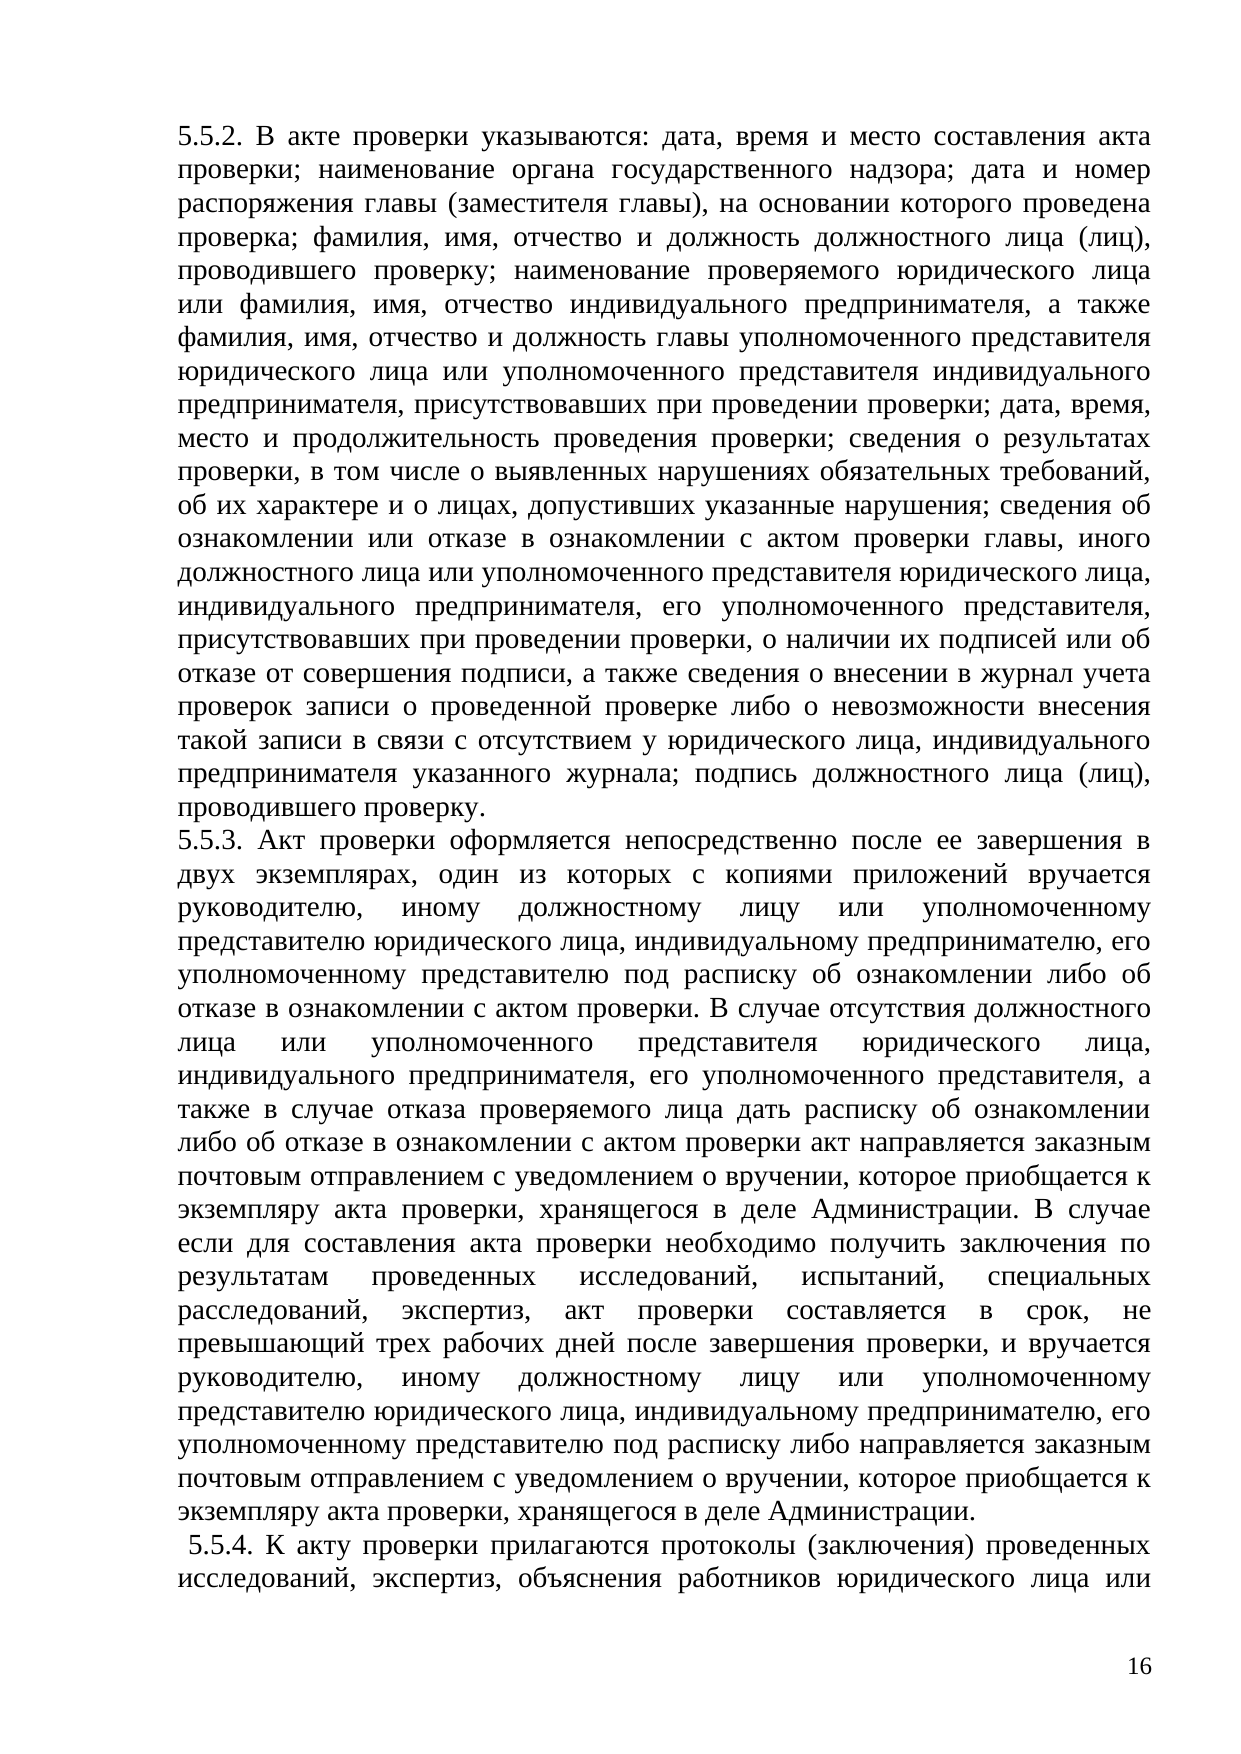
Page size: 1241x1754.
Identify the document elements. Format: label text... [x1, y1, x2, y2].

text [177, 1527, 1152, 1594]
text 5.5.2. В акте проверки указываются: дата, время и место составления акта проверки; наименование органа государственного надзора; дата и номер распоряжения главы (заместителя главы), на основании которого проведена проверка; фамилия, имя, отчество и должность должностного лица (лиц), проводившего проверку; наименование проверяемого юридического лица или фамилия, имя, отчество индивидуального предпринимателя, а также фамилия, имя, отчество и должность главы уполномоченного представителя юридического лица или уполномоченного представителя индивидуального предпринимателя, присутствовавших при проведении проверки; дата, время, место и продолжительность проведения проверки; сведения о результатах проверки, в том числе о выявленных нарушениях обязательных требований, об их характере и о лицах, допустивших указанные нарушения; сведения об ознакомлении или отказе в ознакомлении с актом проверки главы, иного должностного лица или уполномоченного представителя юридического лица, индивидуального предпринимателя, его уполномоченного представителя, присутствовавших при проведении проверки, о наличии их подписей или об отказе от совершения подписи, а также сведения о внесении в журнал учета проверок записи о проведенной проверке либо о невозможности внесения такой записи в связи с отсутствием у юридического лица, индивидуального предпринимателя указанного журнала; подпись должностного лица (лиц), проводившего проверку. [177, 118, 1152, 822]
text 5.5.3. Акт проверки оформляется непосредственно после ее завершения в двух экземплярах, один из которых с копиями приложений вручается руководителю, иному должностному лицу или уполномоченному представителю юридического лица, индивидуальному предпринимателю, его уполномоченному представителю под расписку об ознакомлении либо об отказе в ознакомлении с актом проверки. В случае отсутствия должностного лица или уполномоченного представителя юридического лица, индивидуального предпринимателя, его уполномоченного представителя, а также в случае отказа проверяемого лица дать расписку об ознакомлении либо об отказе в ознакомлении с актом проверки акт направляется заказным почтовым отправлением с уведомлением о вручении, которое приобщается к экземпляру акта проверки, хранящегося в деле Администрации. В случае если для составления акта проверки необходимо получить заключения по результатам проведенных исследований, испытаний, специальных расследований, экспертиз, акт проверки составляется в срок, не превышающий трех рабочих дней после завершения проверки, и вручается руководителю, иному должностному лицу или уполномоченному представителю юридического лица, индивидуальному предпринимателю, его уполномоченному представителю под расписку либо направляется заказным почтовым отправлением с уведомлением о вручении, которое приобщается к экземпляру акта проверки, хранящегося в деле Администрации. [177, 822, 1152, 1527]
